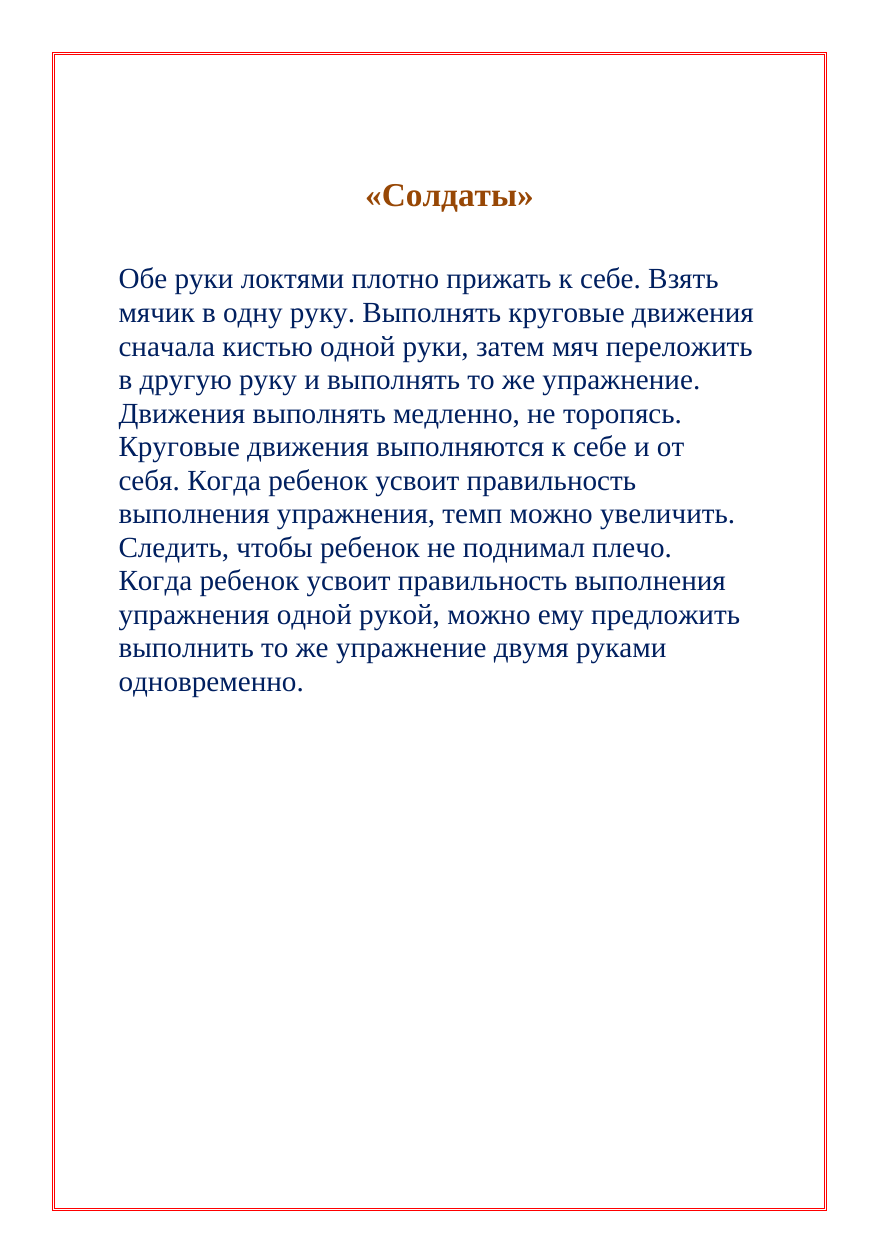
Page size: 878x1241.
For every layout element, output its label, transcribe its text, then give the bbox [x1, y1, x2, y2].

subtitle «Солдаты» [365, 176, 773, 214]
text Обе руки локтями плотно прижать к себе. Взять мячик в одну руку. Выполнять круговые движения сначала кистью одной руки, затем мяч переложить в другую руку и выполнять то же упражнение. [118, 262, 764, 396]
text Движения выполнять медленно, не торопясь. Круговые движения выполняются к себе и от себя. Когда ребенок усвоит правильность выполнения упражнения, темп можно увеличить. Следить, чтобы ребенок не поднимал плечо. Когда ребенок усвоит правильность выполнения упражнения одной рукой, можно ему предложить выполнить то же упражнение двумя руками одновременно. [118, 396, 753, 698]
